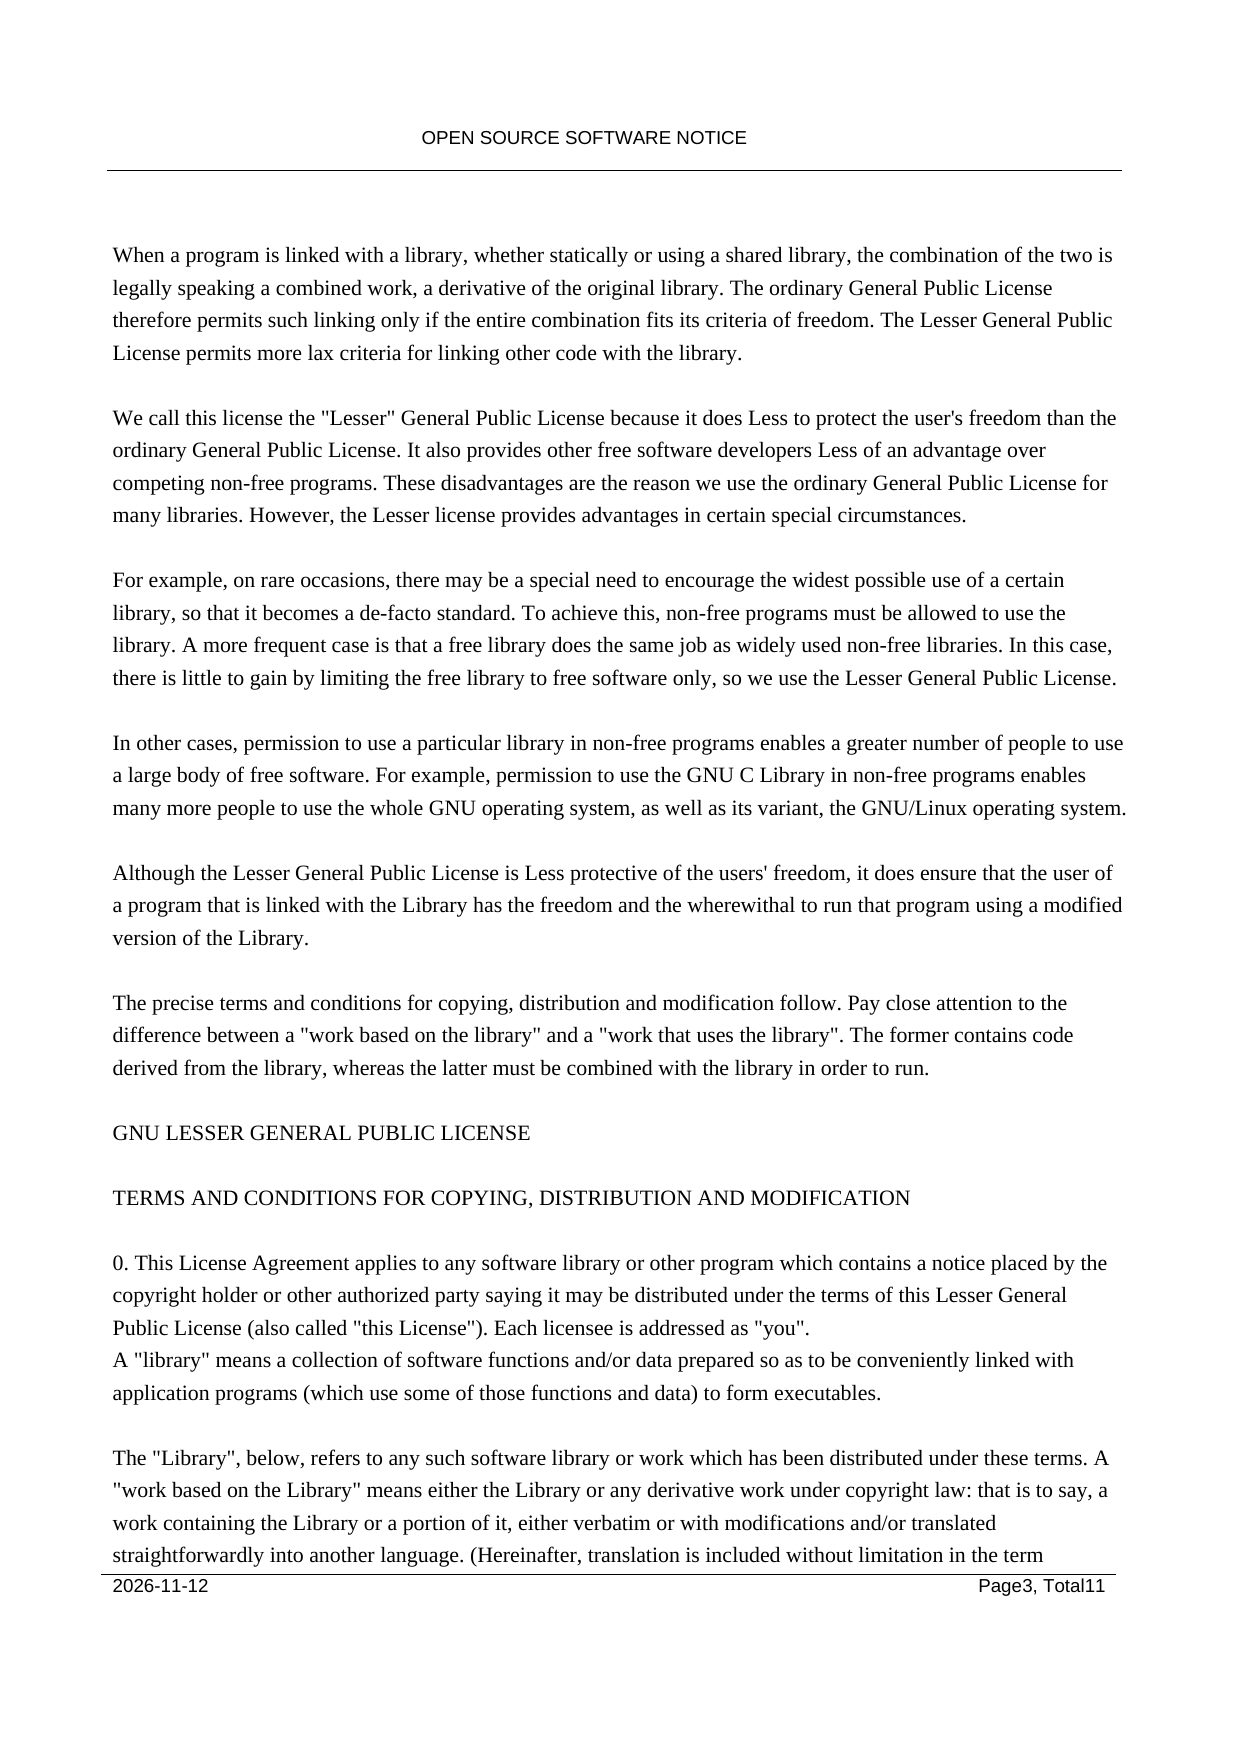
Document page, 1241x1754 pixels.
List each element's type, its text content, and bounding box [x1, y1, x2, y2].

text GNU LESSER GENERAL PUBLIC LICENSE [112, 1116, 1128, 1149]
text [112, 1441, 1128, 1571]
text TERMS AND CONDITIONS FOR COPYING, DISTRIBUTION AND MODIFICATION [112, 1181, 1128, 1214]
text A "library" means a collection of software functions and/or data prepared so as to be conveniently linked with application programs (which use some of those functions and data) to form executables. [112, 1344, 1128, 1409]
text The precise terms and conditions for copying, distribution and modification follow. Pay close attention to the difference between a "work based on the library" and a "work that uses the library". The former contains code derived from the library, whereas the latter must be combined with the library in order to run. [112, 986, 1128, 1084]
text We call this license the "Lesser" General Public License because it does Less to protect the user's freedom than the ordinary General Public License. It also provides other free software developers Less of an advantage over competing non-free programs. These disadvantages are the reason we use the ordinary General Public License for many libraries. However, the Lesser license provides advantages in certain special circumstances. [112, 401, 1128, 531]
text For example, on rare occasions, there may be a special need to encourage the widest possible use of a certain library, so that it becomes a de-facto standard. To achieve this, non-free programs must be allowed to use the library. A more frequent case is that a free library does the same job as widely used non-free libraries. In this case, there is little to gain by limiting the free library to free software only, so we use the Lesser General Public License. [112, 564, 1128, 694]
text When a program is linked with a library, whether statically or using a shared library, the combination of the two is legally speaking a combined work, a derivative of the original library. The ordinary General Public License therefore permits such linking only if the entire combination fits its criteria of freedom. The Lesser General Public License permits more lax criteria for linking other code with the library. [112, 239, 1128, 369]
text In other cases, permission to use a particular library in non-free programs enables a greater number of people to use a large body of free software. For example, permission to use the GNU C Library in non-free programs enables many more people to use the whole GNU operating system, as well as its variant, the GNU/Linux operating system. [112, 726, 1128, 824]
text 0. This License Agreement applies to any software library or other program which contains a notice placed by the copyright holder or other authorized party saying it may be distributed under the terms of this Lesser General Public License (also called "this License"). Each licensee is addressed as "you". [112, 1246, 1128, 1344]
text Although the Lesser General Public License is Less protective of the users' freedom, it does ensure that the user of a program that is linked with the Library has the freedom and the wherewithal to run that program using a modified version of the Library. [112, 856, 1128, 954]
